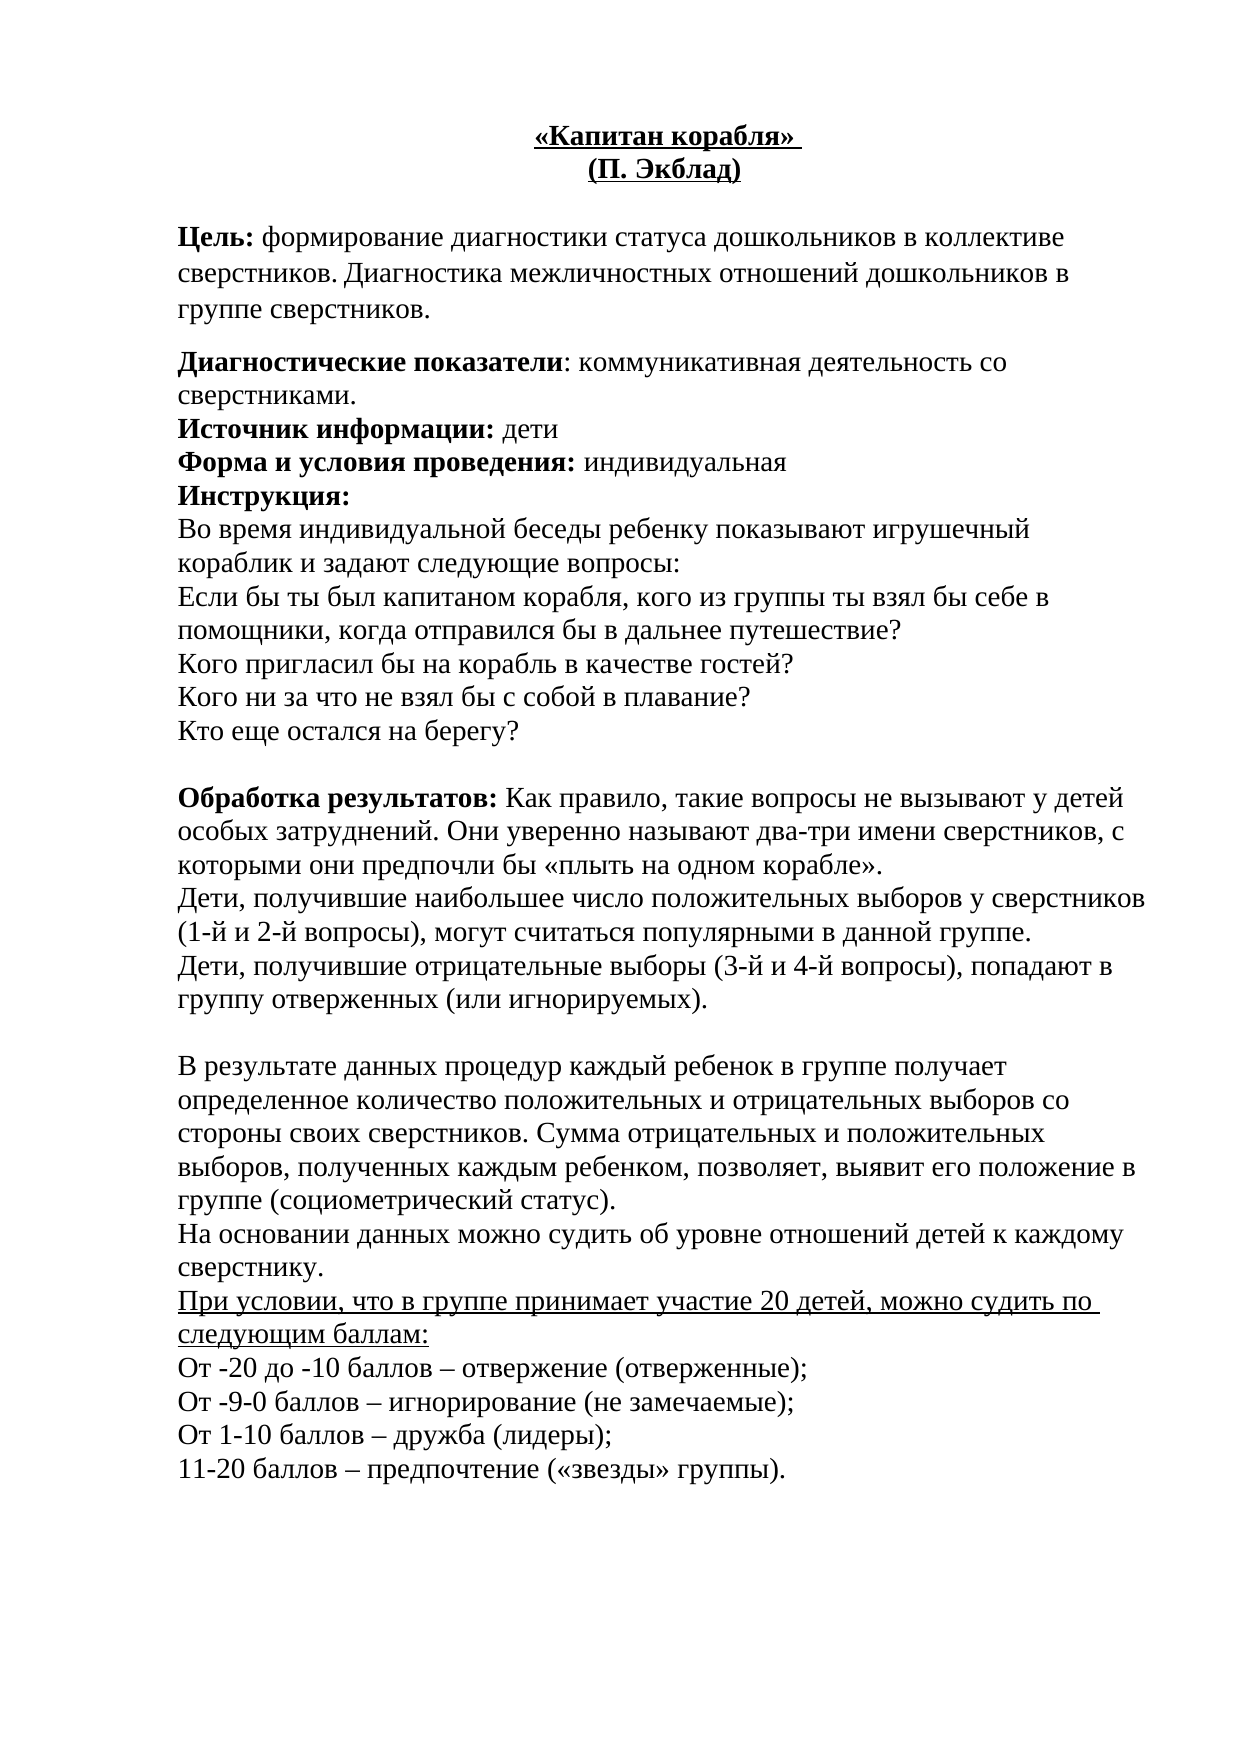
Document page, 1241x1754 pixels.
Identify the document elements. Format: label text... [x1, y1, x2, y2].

text определенное количество положительных и отрицательных выборов со стороны своих сверстников. Сумма отрицательных и положительных выборов, полученных каждым ребенком, позволяет, выявит его положение в группе (социометрический статус). [177, 1082, 1152, 1216]
text Цель: формирование диагностики статуса дошкольников в коллективе сверстников. Диагностика межличностных отношений дошкольников в группе сверстников. [177, 219, 1152, 324]
text особых затруднений. Они уверенно называют два-три имени сверстников, с которыми они предпочли бы «плыть на одном корабле». [177, 813, 1152, 881]
text От -9-0 баллов – игнорирование (не замечаемые); [177, 1384, 1152, 1417]
text От 1-10 баллов – дружба (лидеры); [177, 1417, 1152, 1451]
text (П. Экблад) [177, 152, 1152, 185]
text 11-20 баллов – предпочтение («звезды» группы). [177, 1451, 1152, 1484]
text Источник информации: дети [177, 411, 1152, 444]
text От -20 до -10 баллов – отвержение (отверженные); [177, 1350, 1152, 1384]
text Диагностические показатели: коммуникативная деятельность со сверстниками. [177, 344, 1152, 411]
text Форма и условия проведения: индивидуальная [177, 444, 1152, 478]
text Кого ни за что не взял бы с собой в плавание? [177, 679, 1152, 713]
text Кого пригласил бы на корабль в качестве гостей? [177, 646, 1152, 679]
text Дети, получившие наибольшее число положительных выборов у сверстников (1-й и 2-й вопросы), могут считаться популярными в данной группе. [177, 881, 1152, 948]
text В результате данных процедур каждый ребенок в группе получает [177, 1048, 1152, 1082]
text Во время индивидуальной беседы ребенку показывают игрушечный кораблик и задают следующие вопросы: [177, 512, 1152, 579]
text При условии, что в группе принимает участие 20 детей, можно судить по следующим баллам: [177, 1283, 1152, 1350]
text Инструкция: [177, 478, 1152, 512]
text помощники, когда отправился бы в дальнее путешествие? [177, 612, 1152, 646]
text Обработка результатов: Как правило, такие вопросы не вызывают у детей [177, 780, 1152, 813]
text Дети, получившие отрицательные выборы (3-й и 4-й вопросы), попадают в группу отверженных (или игнорируемых). [177, 948, 1152, 1015]
text Если бы ты был капитаном корабля, кого из группы ты взял бы себе в [177, 579, 1152, 612]
text Кто еще остался на берегу? [177, 713, 1152, 746]
text На основании данных можно судить об уровне отношений детей к каждому сверстнику. [177, 1216, 1152, 1283]
text «Капитан корабля» [177, 118, 1152, 152]
